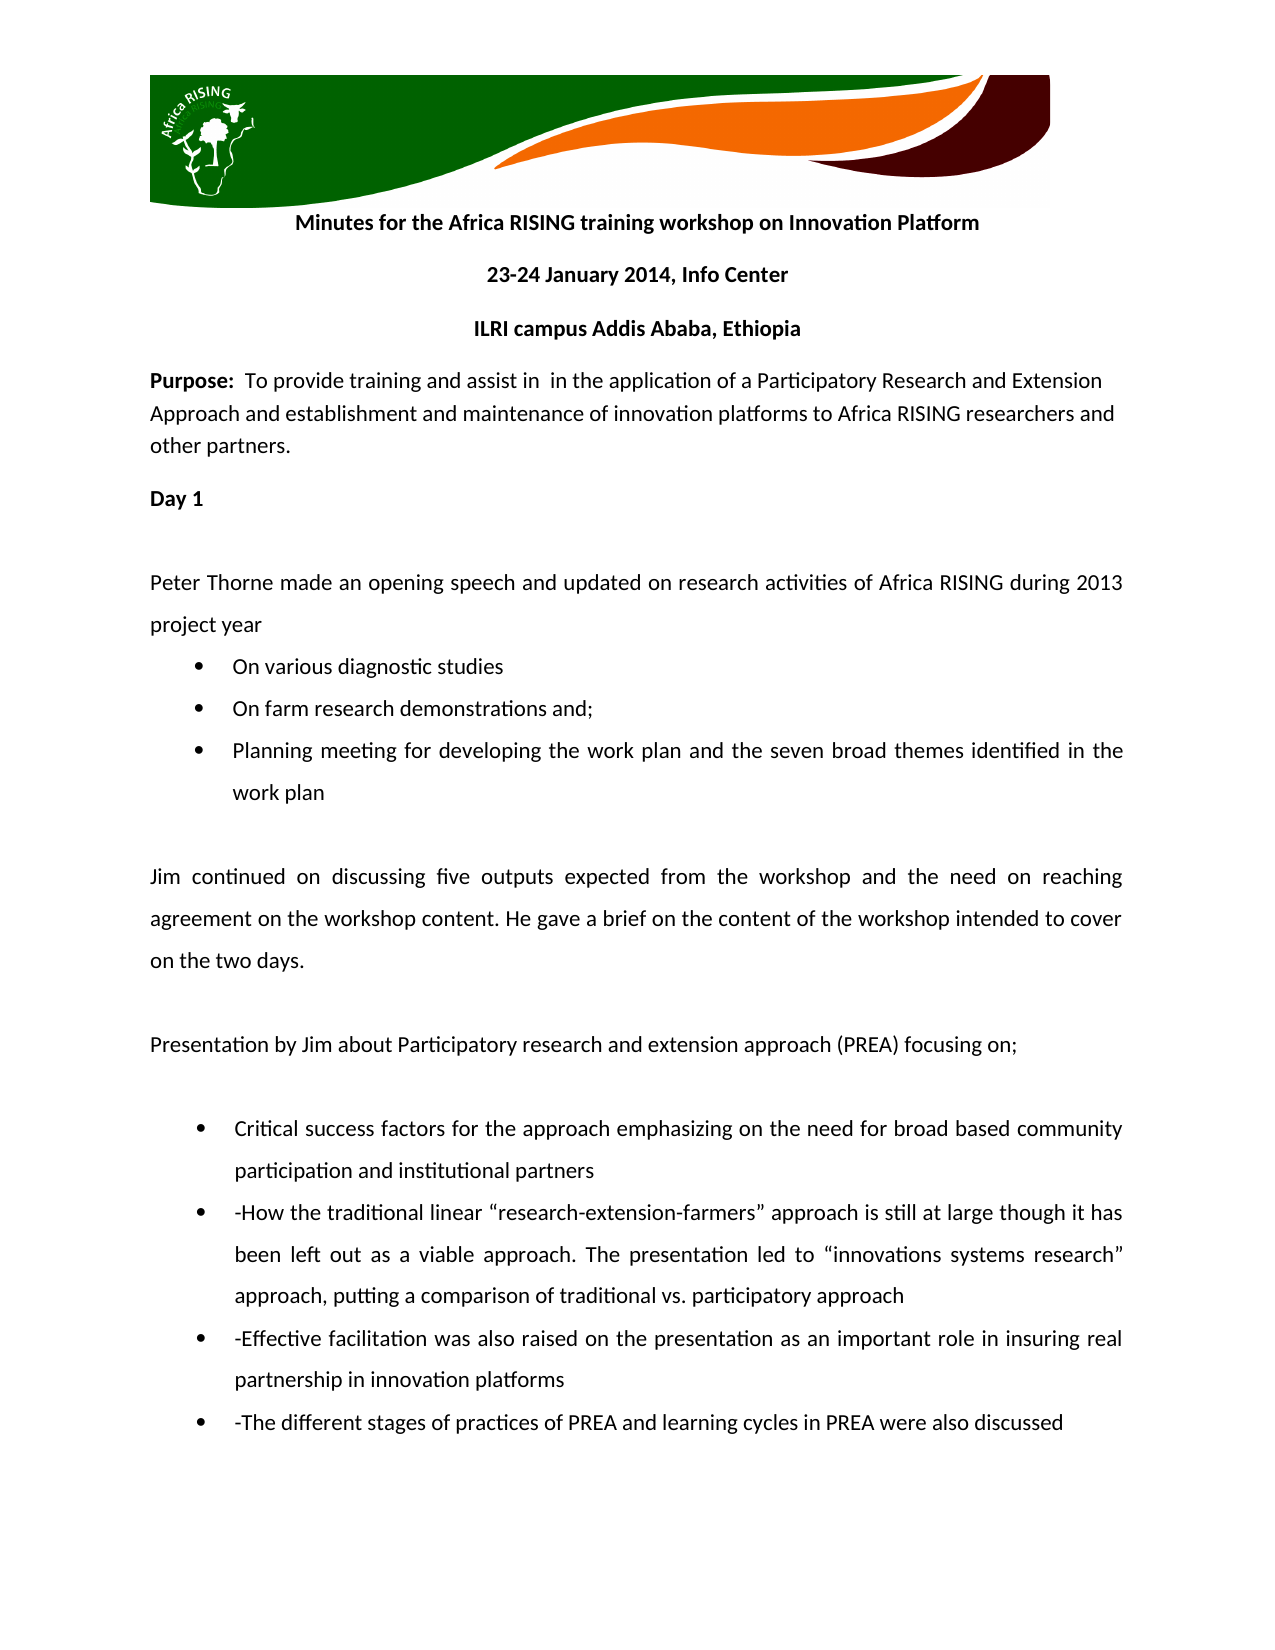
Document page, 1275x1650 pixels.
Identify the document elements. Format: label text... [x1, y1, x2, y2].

list -How the traditional linear “research-extension-farmers” approach is still at large though it has been left out as a viable approach. The presentation led to “innovations systems research” approach, putting a comparison of traditional vs. participatory approach [197, 1198, 1125, 1310]
text Purpose: To provide training and assist in in the application of a Participatory Research and Extension Approach and establishment and maintenance of innovation platforms to Africa RISING researchers and other partners. [150, 367, 1125, 459]
list Critical success factors for the approach emphasizing on the need for broad based community participation and institutional partners [197, 1114, 1125, 1184]
list On farm research demonstrations and; [195, 694, 1125, 722]
text Jim continued on discussing five outputs expected from the workshop and the need on reaching agreement on the workshop content. He gave a brief on the content of the workshop intended to cover on the two days. [150, 862, 1125, 974]
text ILRI campus Addis Ababa, Ethiopia [150, 314, 1125, 342]
text Presentation by Jim about Participatory research and extension approach (PREA) focusing on; [150, 1030, 1125, 1058]
list -Effective facilitation was also raised on the presentation as an important role in insuring real partnership in innovation platforms [197, 1324, 1125, 1394]
list Planning meeting for developing the work plan and the seven broad themes identified in the work plan [195, 736, 1125, 806]
text 23-24 January 2014, Info Center [150, 261, 1125, 289]
text Minutes for the Africa RISING training workshop on Innovation Platform [150, 208, 1125, 236]
list On various diagnostic studies [195, 652, 1125, 680]
list -The different stages of practices of PREA and learning cycles in PREA were also discussed [197, 1408, 1125, 1436]
text Peter Thorne made an opening speech and updated on research activities of Africa RISING during 2013 project year [150, 568, 1125, 638]
picture [150, 75, 1050, 208]
text Day 1 [150, 484, 1125, 512]
